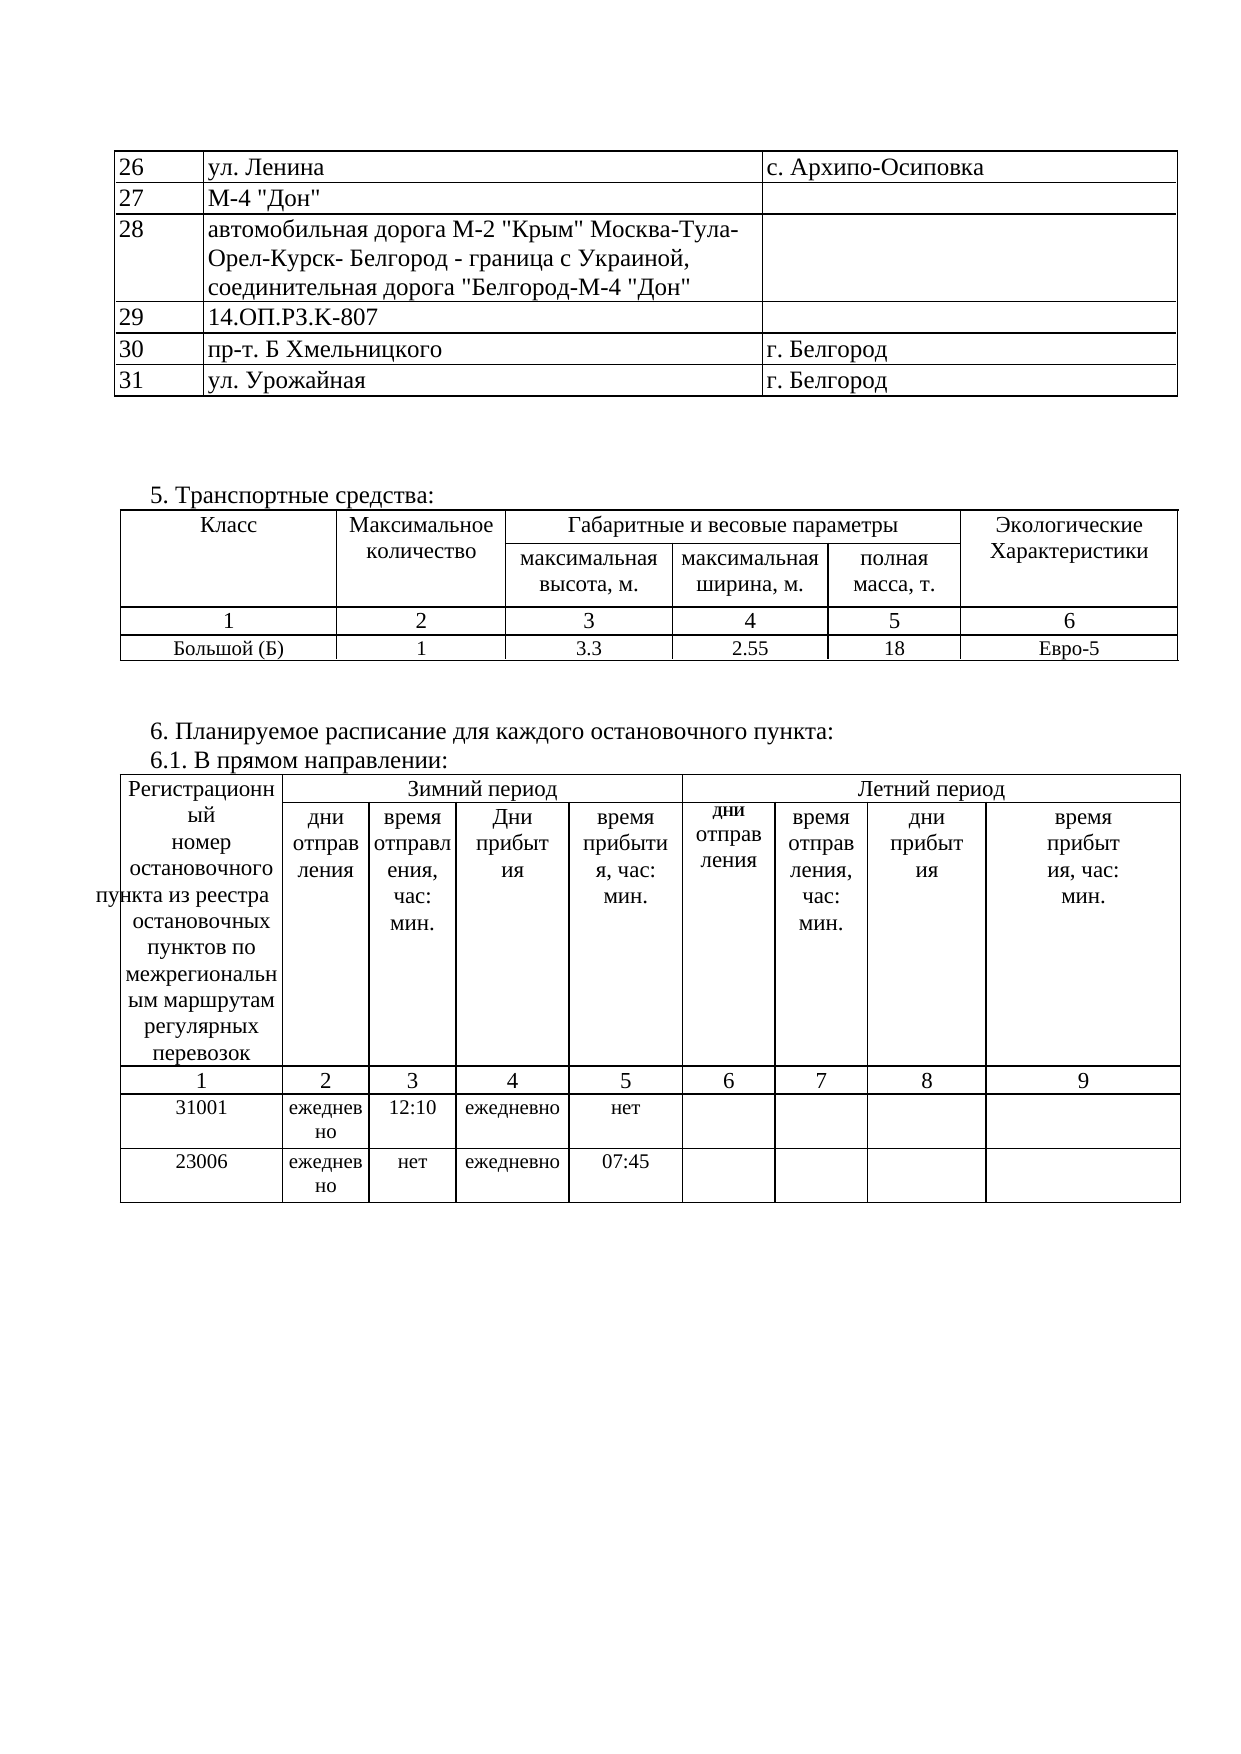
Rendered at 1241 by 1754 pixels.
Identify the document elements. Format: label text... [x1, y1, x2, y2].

table_cell 28 [115, 214, 203, 301]
table_cell ежедневно [457, 1095, 568, 1147]
table_cell с. Архипо-Осиповка [763, 152, 1177, 181]
table_cell г. Белгород [763, 364, 1177, 395]
table_cell г. Белгород [763, 332, 1177, 364]
table_cell 1 [337, 636, 505, 659]
table_cell [763, 213, 1177, 301]
table_cell максимальная ширина, м. [673, 544, 827, 606]
table_cell время отправл ения, час: мин. [370, 803, 455, 1065]
table_header Летний период [683, 775, 1180, 802]
table_cell 6 [961, 608, 1177, 634]
table_cell 2 [337, 608, 505, 634]
table_cell [987, 1095, 1180, 1147]
table_cell [763, 301, 1177, 332]
table_cell 2.55 [673, 636, 827, 659]
table_cell Дни прибыт ия [457, 803, 568, 1065]
table_cell максимальная высота, м. [506, 544, 672, 606]
table_cell 29 [115, 302, 203, 332]
table_cell М-4 "Дон" [204, 183, 762, 213]
table_header Класс [121, 511, 336, 606]
table_cell ДНИ отправ ления [683, 803, 774, 1065]
table_cell 7 [776, 1067, 867, 1093]
text 5. Транспортные средства: [150, 481, 1090, 509]
table_cell 3.3 [506, 636, 672, 659]
table_cell автомобильная дорога М-2 "Крым" Москва-Тула-Орел-Курск- Белгород - граница с Украиной, соединительная дорога "Белгород-М-4 "Дон" [204, 215, 762, 301]
table_cell 30 [115, 333, 203, 364]
table_cell нет [370, 1149, 455, 1202]
table_cell [868, 1095, 985, 1147]
table_cell 26 [115, 152, 203, 181]
table_cell 1 [121, 608, 336, 634]
table_cell 12:10 [370, 1095, 455, 1147]
table_cell ежедневно [457, 1149, 568, 1202]
table_cell [776, 1149, 867, 1202]
table_cell [683, 1149, 774, 1202]
table_cell [763, 181, 1177, 213]
table_cell 23006 [121, 1149, 282, 1202]
table_cell [868, 1149, 985, 1202]
table_cell 18 [829, 636, 960, 659]
table_cell 31001 [121, 1095, 282, 1147]
table_cell 6 [683, 1067, 774, 1093]
table_cell 4 [457, 1067, 568, 1093]
table_cell полная масса, т. [829, 544, 960, 606]
table_cell ул. Урожайная [204, 365, 762, 395]
table_cell 8 [868, 1067, 985, 1093]
table_cell 07:45 [570, 1149, 682, 1202]
table_cell 27 [115, 183, 203, 213]
table_cell 14.ОП.РЗ.K-807 [204, 302, 762, 332]
table_cell 3 [370, 1067, 455, 1093]
table_cell дни прибыт ия [868, 803, 985, 1065]
table_cell 9 [987, 1067, 1180, 1093]
table_cell 3 [506, 608, 672, 634]
table_header Зимний период [283, 775, 682, 802]
table_cell 5 [829, 608, 960, 634]
table_cell [776, 1095, 867, 1147]
table_cell [683, 1095, 774, 1147]
table_cell ул. Ленина [204, 152, 762, 181]
table_header Габаритные и весовые параметры [506, 511, 960, 543]
table_cell [987, 1149, 1180, 1202]
table_cell Большой (Б) [121, 636, 336, 659]
table_cell 31 [115, 365, 203, 395]
table_cell время отправ ления, час: мин. [776, 803, 867, 1065]
table_cell пр-т. Б Хмельницкого [204, 334, 762, 364]
table_cell 1 [121, 1067, 282, 1093]
table_cell ежедневно [283, 1095, 368, 1147]
table_header Экологические Характеристики [961, 511, 1177, 606]
text 6.1. В прямом направлении: [150, 745, 1090, 774]
table_cell 5 [570, 1067, 682, 1093]
text 6. Планируемое расписание для каждого остановочного пункта: [150, 716, 1090, 745]
table_header Регистрационный номер остановочного пункта из реестра остановочных пунктов по межрегиональным маршрутам регулярных перевозок [121, 775, 282, 1065]
table_header Максимальное количество [337, 511, 505, 606]
table_cell 4 [673, 608, 827, 634]
table_cell время прибыти я, час: мин. [570, 803, 682, 1065]
table_cell ежедневно [283, 1149, 368, 1202]
table_cell время прибыт ия, час: мин. [987, 803, 1180, 1065]
table_cell 2 [283, 1067, 368, 1093]
table_cell дни отправ ления [283, 803, 368, 1065]
table_cell нет [570, 1095, 682, 1147]
table_cell Евро-5 [961, 636, 1177, 659]
